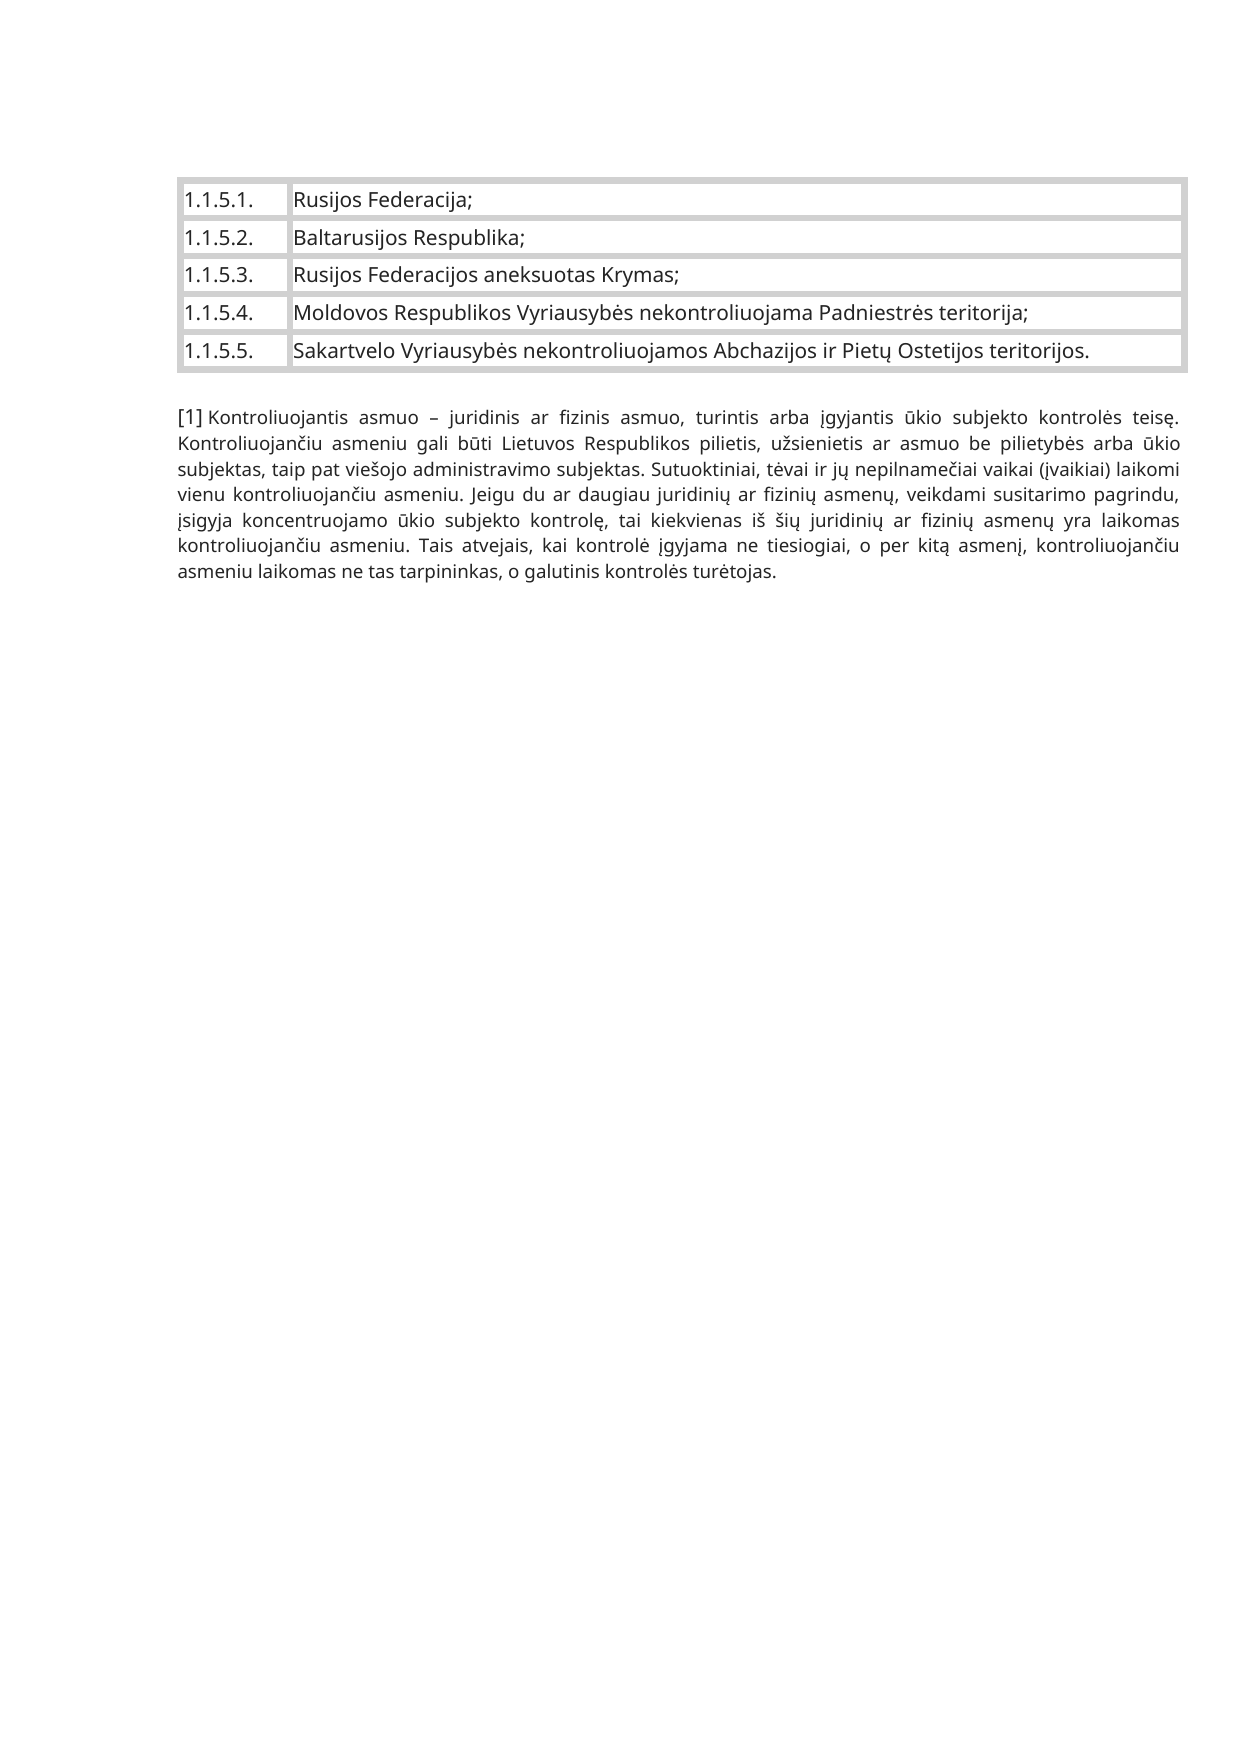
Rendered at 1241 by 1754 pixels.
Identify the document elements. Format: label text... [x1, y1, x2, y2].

table_cell Sakartvelo Vyriausybės nekontroliuojamos Abchazijos ir Pietų Ostetijos teritorijos. [293, 335, 1181, 366]
text [1] Kontroliuojantis asmuo – juridinis ar fizinis asmuo, turintis arba įgyjantis ūkio subjekto kontrolės teisę. Kontroliuojančiu asmeniu gali būti Lietuvos Respublikos pilietis, užsienietis ar asmuo be pilietybės arba ūkio subjektas, taip pat viešojo administravimo subjektas. Sutuoktiniai, tėvai ir jų nepilnamečiai vaikai (įvaikiai) laikomi vienu kontroliuojančiu asmeniu. Jeigu du ar daugiau juridinių ar fizinių asmenų, veikdami susitarimo pagrindu, įsigyja koncentruojamo ūkio subjekto kontrolę, tai kiekvienas iš šių juridinių ar fizinių asmenų yra laikomas kontroliuojančiu asmeniu. Tais atvejais, kai kontrolė įgyjama ne tiesiogiai, o per kitą asmenį, kontroliuojančiu asmeniu laikomas ne tas tarpininkas, o galutinis kontrolės turėtojas. [177, 402, 1181, 584]
table_cell 1.1.5.4. [184, 297, 287, 328]
table_cell 1.1.5.1. [184, 184, 287, 215]
table_cell Rusijos Federacija; [293, 184, 1181, 215]
table_cell 1.1.5.3. [184, 259, 287, 291]
table_cell 1.1.5.5. [184, 335, 287, 366]
table_cell Rusijos Federacijos aneksuotas Krymas; [293, 259, 1181, 291]
table_cell 1.1.5.2. [184, 221, 287, 253]
table_cell Baltarusijos Respublika; [293, 221, 1181, 253]
table_cell Moldovos Respublikos Vyriausybės nekontroliuojama Padniestrės teritorija; [293, 297, 1181, 328]
